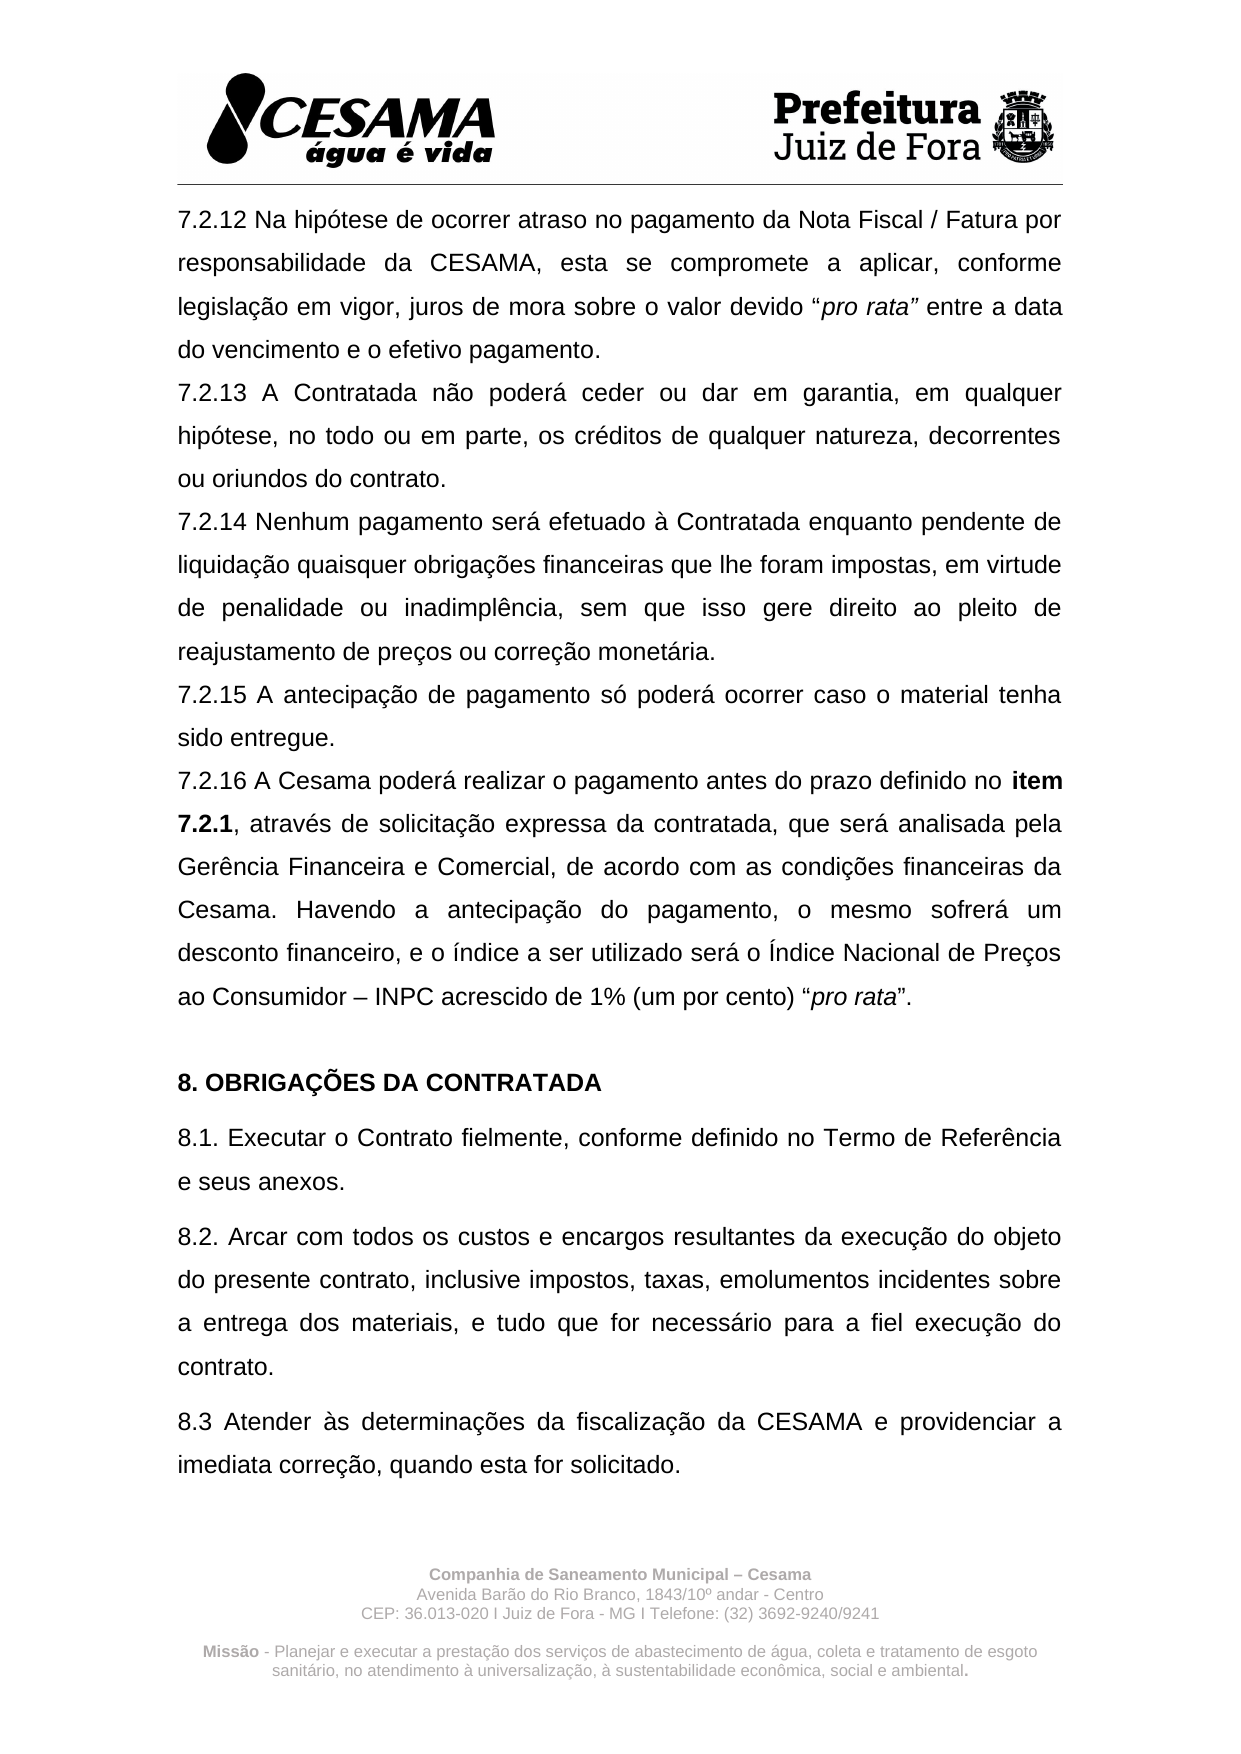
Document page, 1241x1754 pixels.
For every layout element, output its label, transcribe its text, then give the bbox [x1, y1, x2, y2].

text 8. OBRIGAÇÕES DA CONTRATADA [177, 1068, 1063, 1097]
text 8.3 Atender às determinações da fiscalização da CESAMA e providenciar a imediata correção, quando esta for solicitado. [177, 1407, 1063, 1479]
text 7.2.13 A Contratada não poderá ceder ou dar em garantia, em qualquer hipótese, no todo ou em parte, os créditos de qualquer natureza, decorrentes ou oriundos do contrato. [177, 378, 1063, 493]
text 8.2. Arcar com todos os custos e encargos resultantes da execução do objeto do presente contrato, inclusive impostos, taxas, emolumentos incidentes sobre a entrega dos materiais, e tudo que for necessário para a fiel execução do contrato. [177, 1222, 1063, 1380]
text 7.2.15 A antecipação de pagamento só poderá ocorrer caso o material tenha sido entregue. [177, 680, 1063, 752]
text 7.2.12 Na hipótese de ocorrer atraso no pagamento da Nota Fiscal / Fatura por responsabilidade da CESAMA, esta se compromete a aplicar, conforme legislação em vigor, juros de mora sobre o valor devido “pro rata” entre a data do vencimento e o efetivo pagamento. [177, 205, 1063, 363]
picture [177, 73, 1063, 185]
text 7.2.14 Nenhum pagamento será efetuado à Contratada enquanto pendente de liquidação quaisquer obrigações financeiras que lhe foram impostas, em virtude de penalidade ou inadimplência, sem que isso gere direito ao pleito de reajustamento de preços ou correção monetária. [177, 507, 1063, 665]
text 8.1. Executar o Contrato fielmente, conforme definido no Termo de Referência e seus anexos. [177, 1123, 1063, 1195]
text 7.2.16 A Cesama poderá realizar o pagamento antes do prazo definido no item 7.2.1, através de solicitação expressa da contratada, que será analisada pela Gerência Financeira e Comercial, de acordo com as condições financeiras da Cesama. Havendo a antecipação do pagamento, o mesmo sofrerá um desconto financeiro, e o índice a ser utilizado será o Índice Nacional de Preços ao Consumidor – INPC acrescido de 1% (um por cento) “pro rata”. [177, 766, 1063, 1010]
